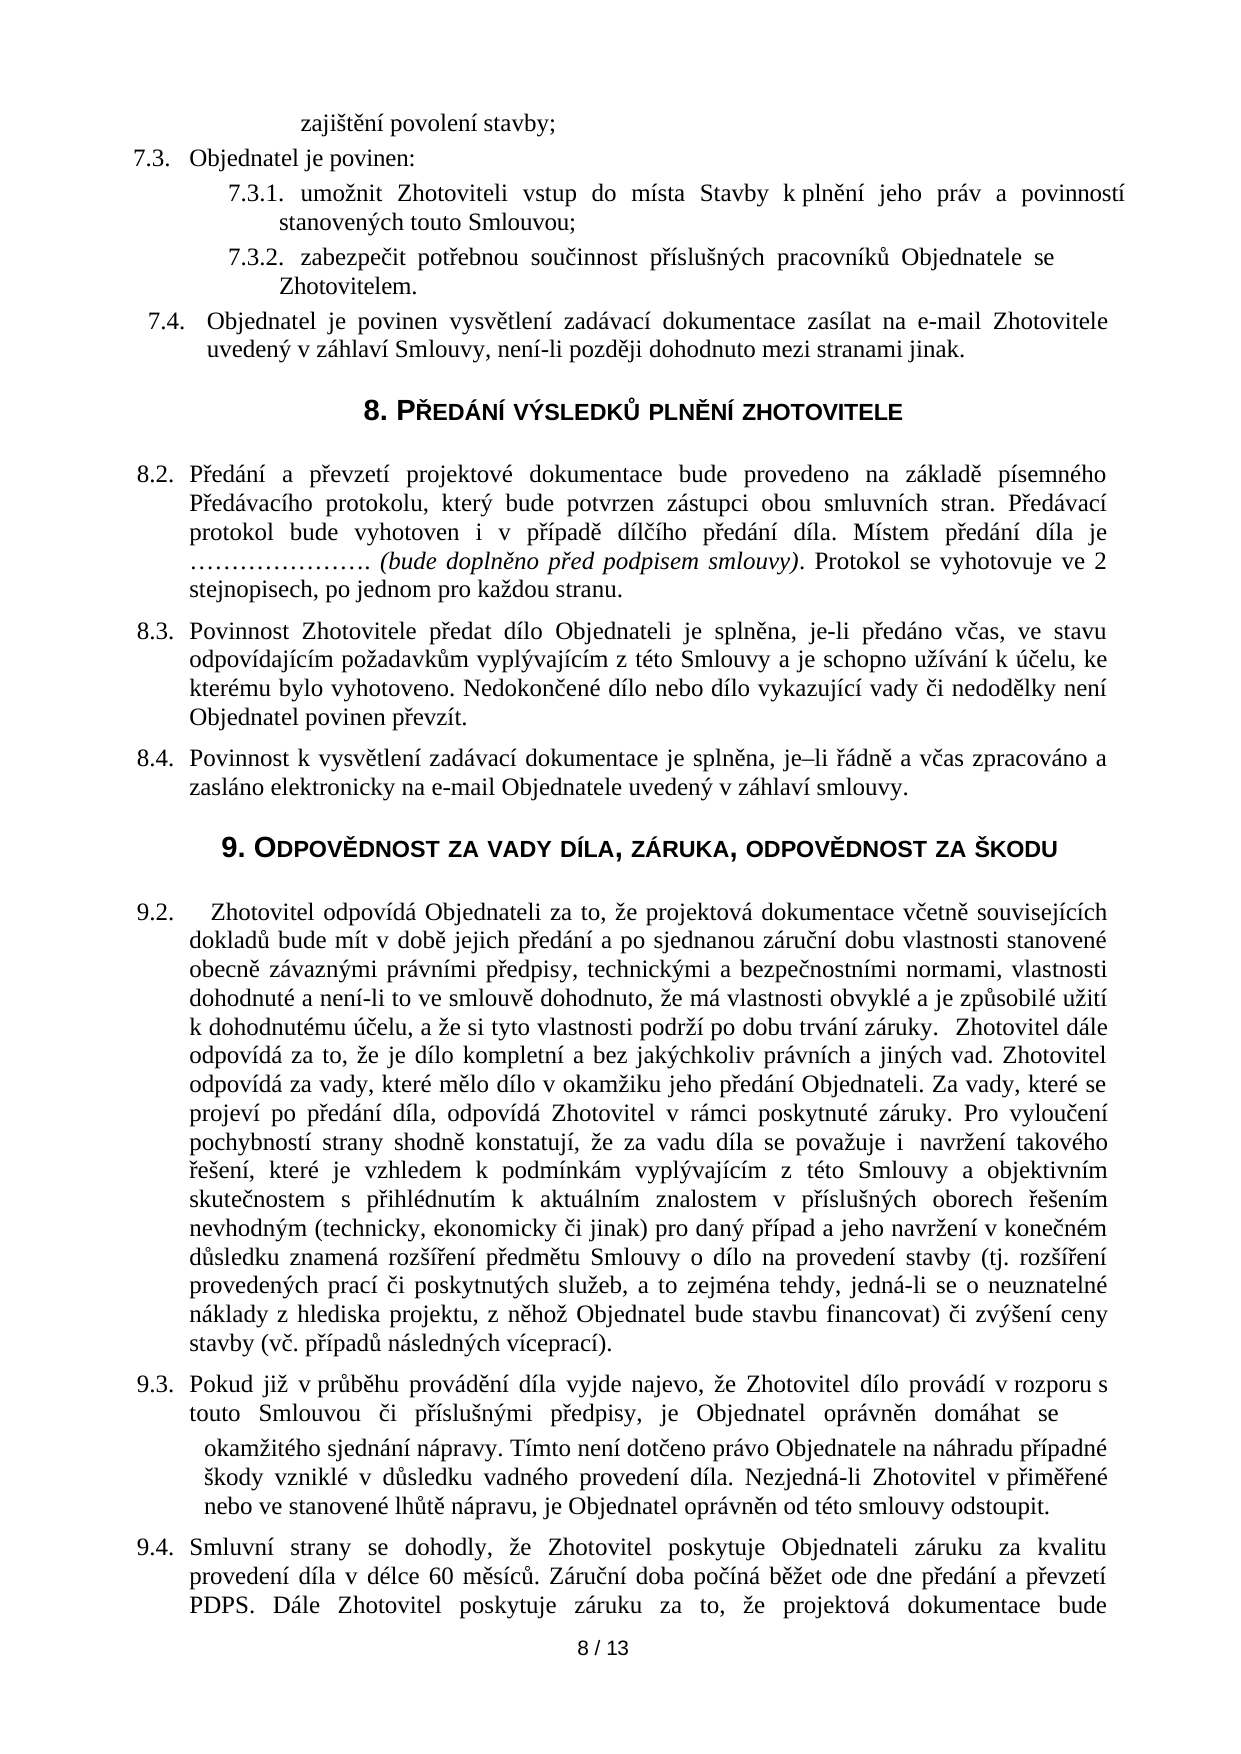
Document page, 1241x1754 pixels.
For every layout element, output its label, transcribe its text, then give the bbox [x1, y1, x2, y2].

text stanovených touto Smlouvou; [279, 207, 1186, 236]
text Zhotovitelem. [279, 271, 1186, 299]
list Objednatel je povinen: [133, 143, 1186, 172]
list Zhotovitel odpovídá Objednateli za to, že projektová dokumentace včetně souvisejících dokladů bude mít v době jejich předání a po sjednanou záruční dobu vlastnosti stanovené obecně závaznými právními předpisy, technickými a bezpečnostními normami, vlastnosti dohodnuté a není-li to ve smlouvě dohodnuto, že má vlastnosti obvyklé a je způsobilé užití k dohodnutému účelu, a že si tyto vlastnosti podrží po dobu trvání záruky. Zhotovitel dále odpovídá za to, že je dílo kompletní a bez jakýchkoliv právních a jiných vad. Zhotovitel odpovídá za vady, které mělo dílo v okamžiku jeho předání Objednateli. Za vady, které se projeví po předání díla, odpovídá Zhotovitel v rámci poskytnuté záruky. Pro vyloučení pochybností strany shodně konstatují, že za vadu díla se považuje i navržení takového řešení, které je vzhledem k podmínkám vyplývajícím z této Smlouvy a objektivním skutečnostem s přihlédnutím k aktuálním znalostem v příslušných oborech řešením nevhodným (technicky, ekonomicky či jinak) pro daný případ a jeho navržení v konečném důsledku znamená rozšíření předmětu Smlouvy o dílo na provedení stavby (tj. rozšíření provedených prací či poskytnutých služeb, a to zejména tehdy, jedná-li se o neuznatelné náklady z hlediska projektu, z něhož Objednatel bude stavbu financovat) či zvýšení ceny stavby (vč. případů následných víceprací). [137, 897, 1108, 1357]
list Předání a převzetí projektové dokumentace bude provedeno na základě písemného Předávacího protokolu, který bude potvrzen zástupci obou smluvních stran. Předávací protokol bude vyhotoven i v případě dílčího předání díla. Místem předání díla je …………………. (bude doplněno před podpisem smlouvy). Protokol se vyhotovuje ve 2 stejnopisech, po jednom pro každou stranu. [137, 459, 1108, 603]
text okamžitého sjednání nápravy. Tímto není dotčeno právo Objednatele na náhradu případné škody vzniklé v důsledku vadného provedení díla. Nezjedná-li Zhotovitel v přiměřené nebo ve stanovené lhůtě nápravu, je Objednatel oprávněn od této smlouvy odstoupit. [204, 1433, 1108, 1520]
list Povinnost k vysvětlení zadávací dokumentace je splněna, je–li řádně a včas zpracováno a zasláno elektronicky na e-mail Objednatele uvedený v záhlaví smlouvy. [137, 743, 1108, 801]
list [137, 1532, 1108, 1618]
list Povinnost Zhotovitele předat dílo Objednateli je splněna, je-li předáno včas, ve stavu odpovídajícím požadavkům vyplývajícím z této Smlouvy a je schopno užívání k účelu, ke kterému bylo vyhotoveno. Nedokončené dílo nebo dílo vykazující vady či nedodělky není Objednatel povinen převzít. [137, 616, 1108, 731]
list Objednatel je povinen vysvětlení zadávací dokumentace zasílat na e-mail Zhotovitele uvedený v záhlaví Smlouvy, není-li později dohodnuto mezi stranami jinak. [148, 306, 1108, 363]
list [228, 108, 1108, 137]
list zabezpečit potřebnou součinnost příslušných pracovníků Objednatele se [228, 242, 1186, 271]
list umožnit Zhotoviteli vstup do místa Stavby k plnění jeho práv a povinností [228, 178, 1186, 207]
subtitle Předání výsledků plnění zhotovitele [363, 393, 1186, 426]
subtitle Odpovědnost za vady díla, záruka, odpovědnost za škodu [221, 830, 1186, 863]
list Pokud již v průběhu provádění díla vyjde najevo, že Zhotovitel dílo provádí v rozporu s touto Smlouvou či příslušnými předpisy, je Objednatel oprávněn domáhat se [137, 1369, 1108, 1427]
